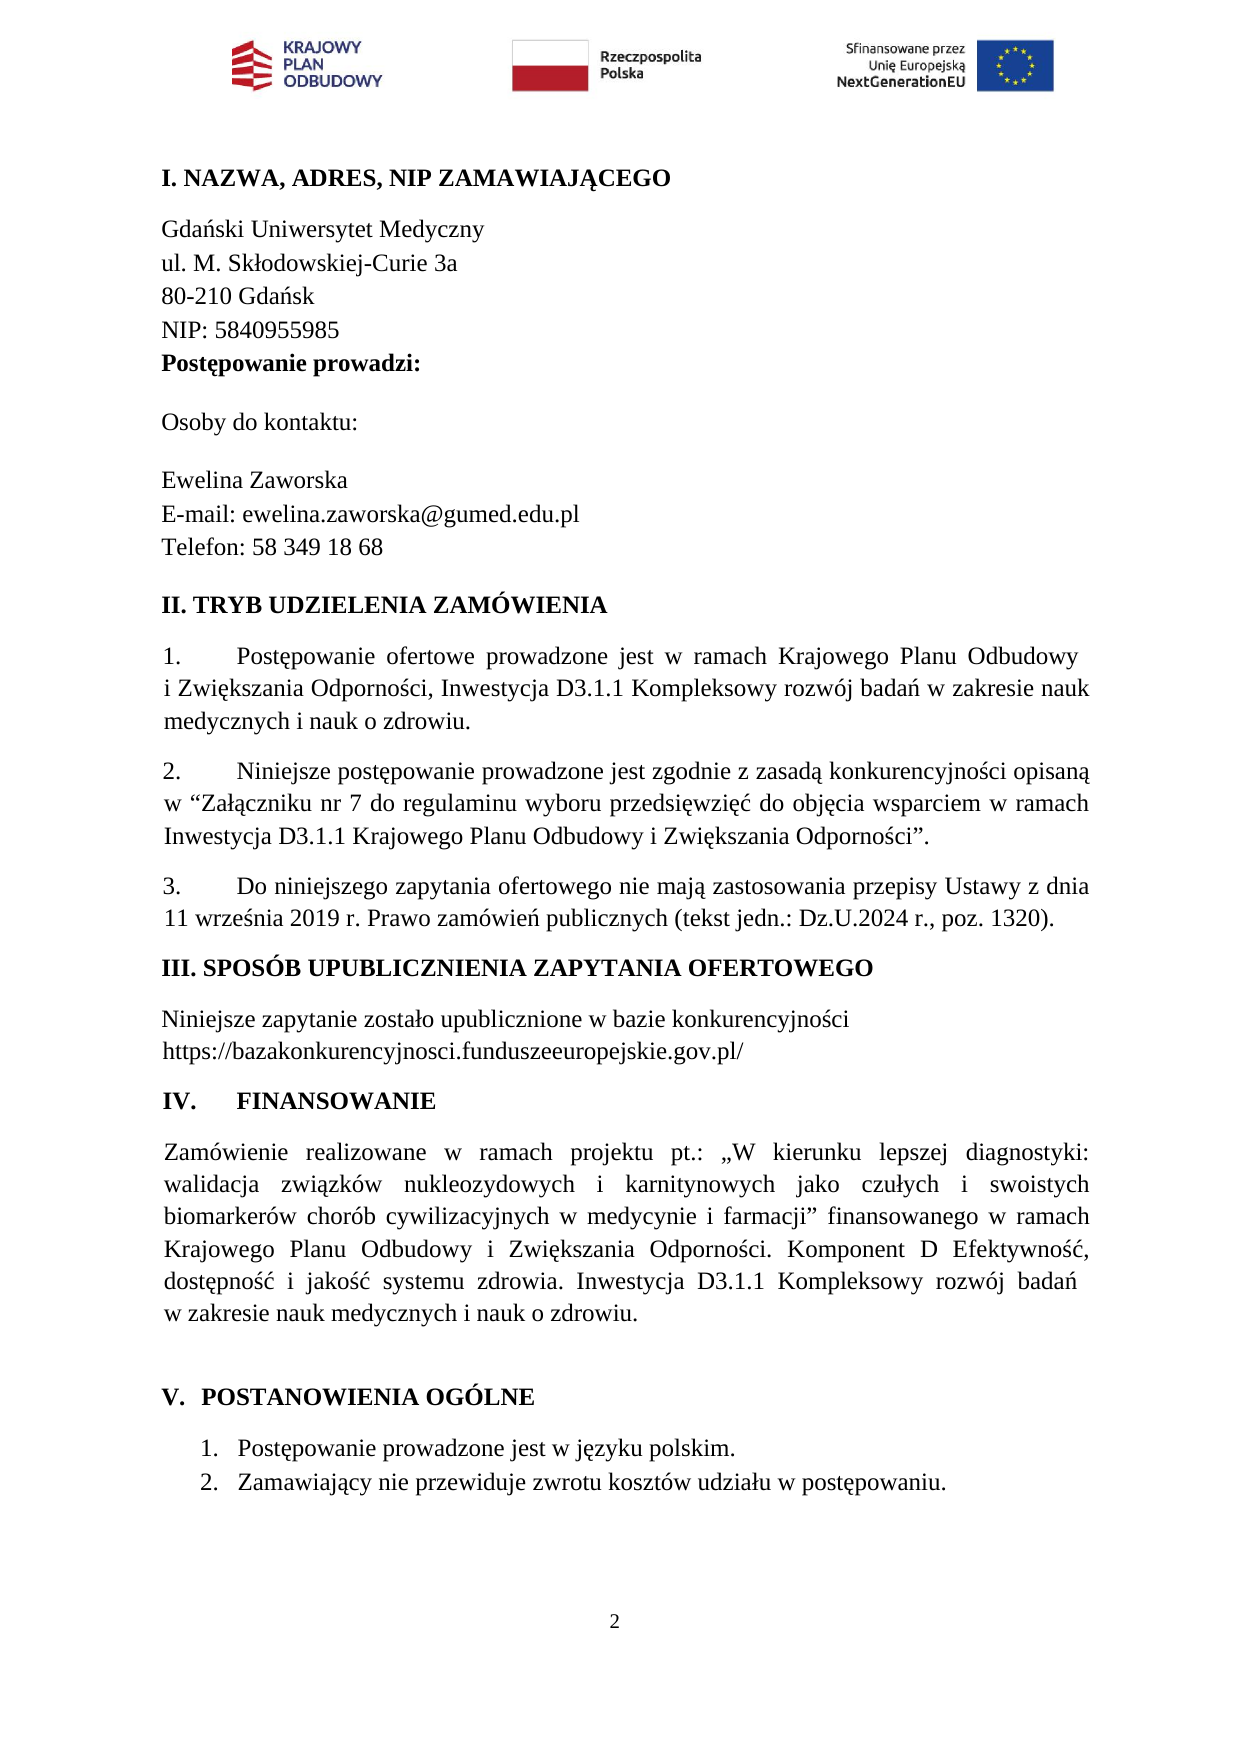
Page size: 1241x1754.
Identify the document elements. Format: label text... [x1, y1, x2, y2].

text Gdański Uniwersytet Medyczny [161, 214, 1093, 243]
text E-mail: ewelina.zaworska@gumed.edu.pl [161, 499, 1091, 528]
list Postępowanie ofertowe prowadzone jest w ramach Krajowego Planu Odbudowy i Zwiększania Odporności, Inwestycja D3.1.1 Kompleksowy rozwój badań w zakresie nauk medycznych i nauk o zdrowiu. [162, 641, 1091, 735]
list Zamawiający nie przewiduje zwrotu kosztów udziału w postępowaniu. [200, 1467, 1091, 1495]
text Osoby do kontaktu: [161, 407, 476, 436]
subtitle FINANSOWANIE [162, 1086, 952, 1115]
picture [231, 20, 1072, 110]
subtitle SPOSÓB UPUBLICZNIENIA ZAPYTANIA OFERTOWEGO [161, 953, 952, 982]
list Do niniejszego zapytania ofertowego nie mają zastosowania przepisy Ustawy z dnia 11 września 2019 r. Prawo zamówień publicznych (tekst jedn.: Dz.U.2024 r., poz. 1320). [162, 871, 1091, 932]
subtitle TRYB UDZIELENIA ZAMÓWIENIA [161, 591, 952, 619]
text Telefon: 58 349 18 68 [161, 532, 1091, 561]
text Ewelina Zaworska [161, 465, 1091, 494]
list Postępowanie prowadzone jest w języku polskim. [200, 1433, 1091, 1462]
list Niniejsze postępowanie prowadzone jest zgodnie z zasadą konkurencyjności opisaną w “Załączniku nr 7 do regulaminu wyboru przedsięwzięć do objęcia wsparciem w ramach Inwestycja D3.1.1 Krajowego Planu Odbudowy i Zwiększania Odporności”. [162, 756, 1091, 849]
text Niniejsze zapytanie zostało upublicznione w bazie konkurencyjności https://bazakonkurencyjnosci.funduszeeuropejskie.gov.pl/ [161, 1004, 1091, 1065]
text Zamówienie realizowane w ramach projektu pt.: „W kierunku lepszej diagnostyki: walidacja związków nukleozydowych i karnitynowych jako czułych i swoistych biomarkerów chorób cywilizacyjnych w medycynie i farmacji” finansowanego w ramach Krajowego Planu Odbudowy i Zwiększania Odporności. Komponent D Efektywność, dostępność i jakość systemu zdrowia. Inwestycja D3.1.1 Kompleksowy rozwój badań w zakresie nauk medycznych i nauk o zdrowiu. [163, 1137, 1091, 1327]
text NIP: 5840955985 [161, 315, 1093, 344]
subtitle POSTANOWIENIA OGÓLNE [161, 1382, 952, 1411]
text ul. M. Skłodowskiej-Curie 3a [161, 248, 1093, 276]
text Postępowanie prowadzi: [161, 348, 1093, 377]
text 80-210 Gdańsk [161, 281, 1093, 310]
subtitle NAZWA, ADRES, NIP ZAMAWIAJĄCEGO [161, 163, 952, 192]
